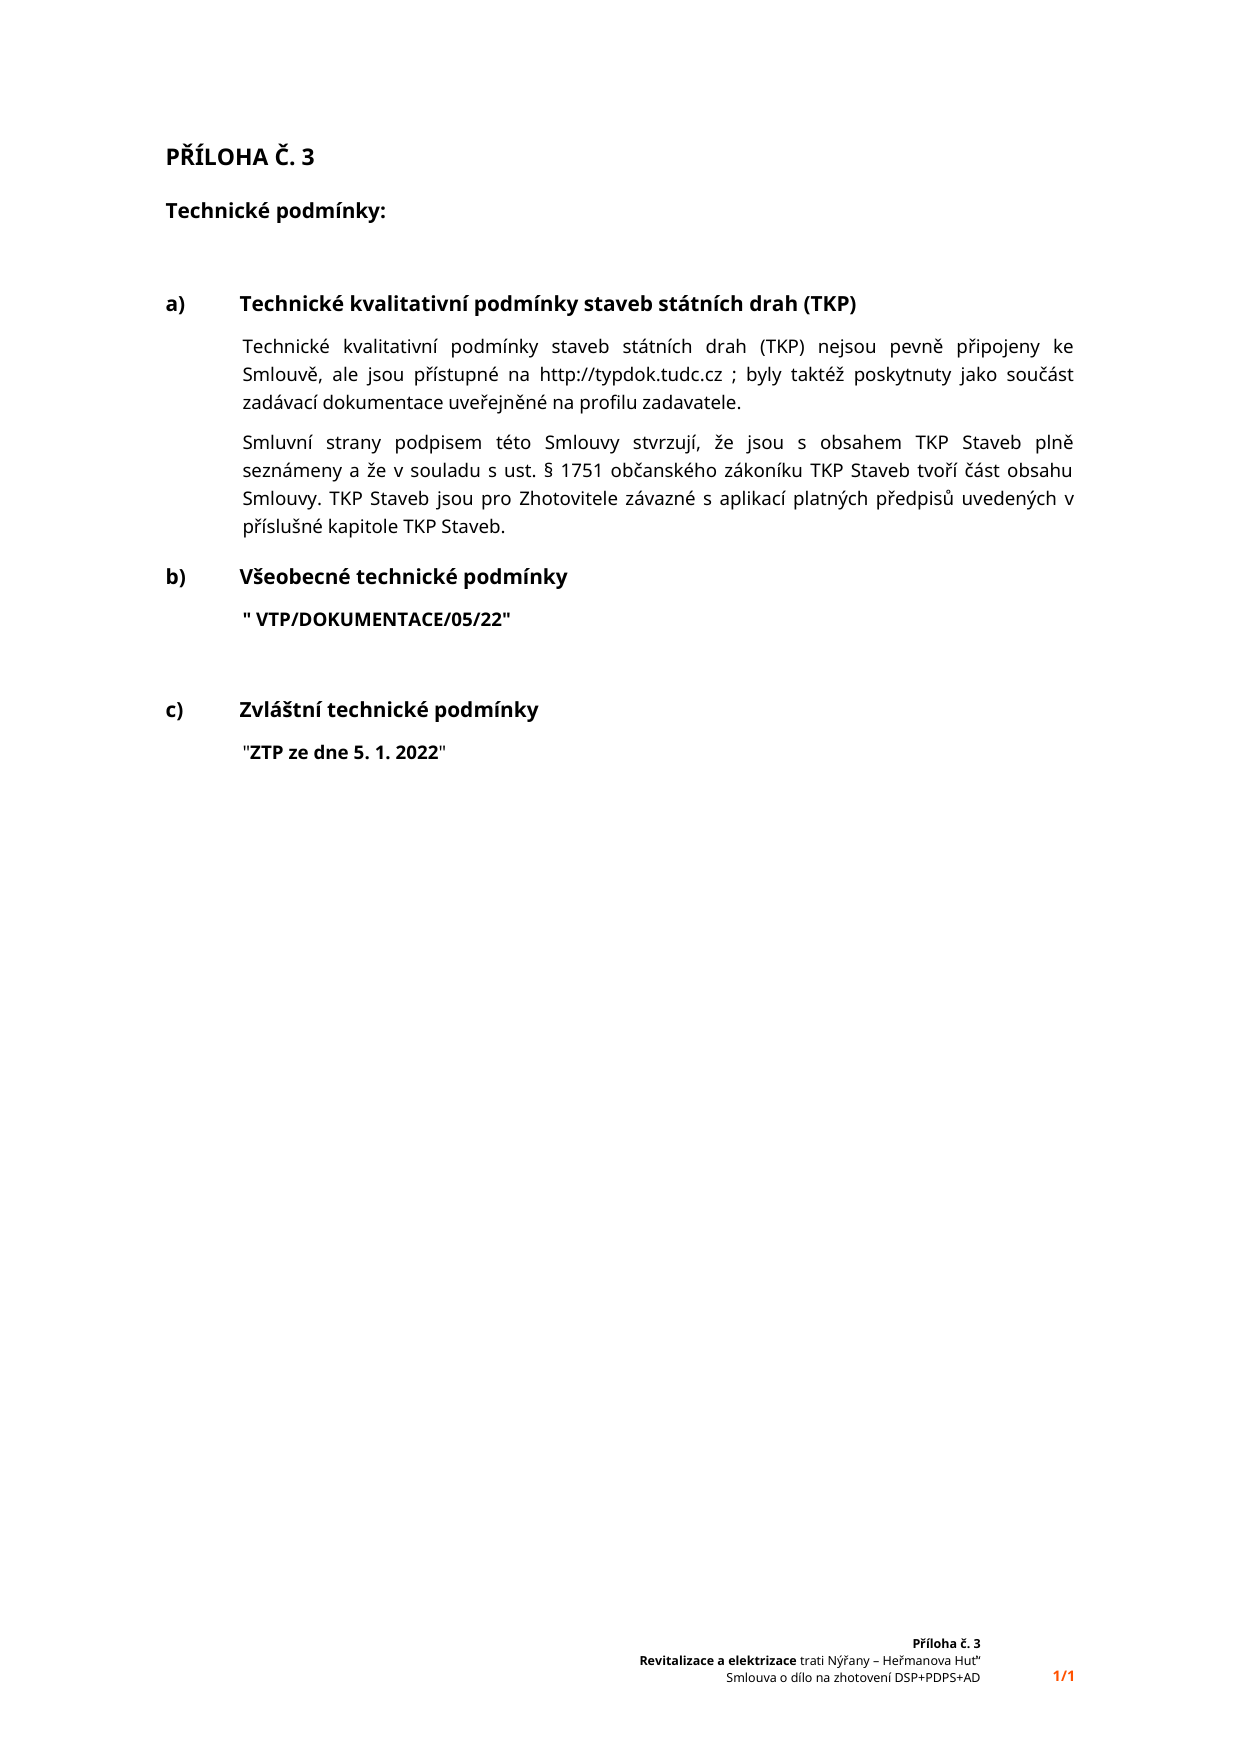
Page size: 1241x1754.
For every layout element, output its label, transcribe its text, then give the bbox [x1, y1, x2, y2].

text " VTP/DOKUMENTACE/05/22" [242, 606, 1075, 632]
text b) Všeobecné technické podmínky [165, 562, 1075, 591]
text a) Technické kvalitativní podmínky staveb státních drah (TKP) [165, 289, 1075, 318]
text Příloha č. 3 [165, 141, 1075, 173]
text Smluvní strany podpisem této Smlouvy stvrzují, že jsou s obsahem TKP Staveb plně seznámeny a že v souladu s ust. § 1751 občanského zákoníku TKP Staveb tvoří část obsahu Smlouvy. TKP Staveb jsou pro Zhotovitele závazné s aplikací platných předpisů uvedených v příslušné kapitole TKP Staveb. [242, 429, 1075, 539]
text Technické podmínky: [165, 197, 1075, 225]
text "ZTP ze dne 5. 1. 2022" [242, 739, 1075, 765]
text c) Zvláštní technické podmínky [165, 696, 1075, 724]
text Technické kvalitativní podmínky staveb státních drah (TKP) nejsou pevně připojeny ke Smlouvě, ale jsou přístupné na http://typdok.tudc.cz ; byly taktéž poskytnuty jako součást zadávací dokumentace uveřejněné na profilu zadavatele. [242, 333, 1075, 414]
